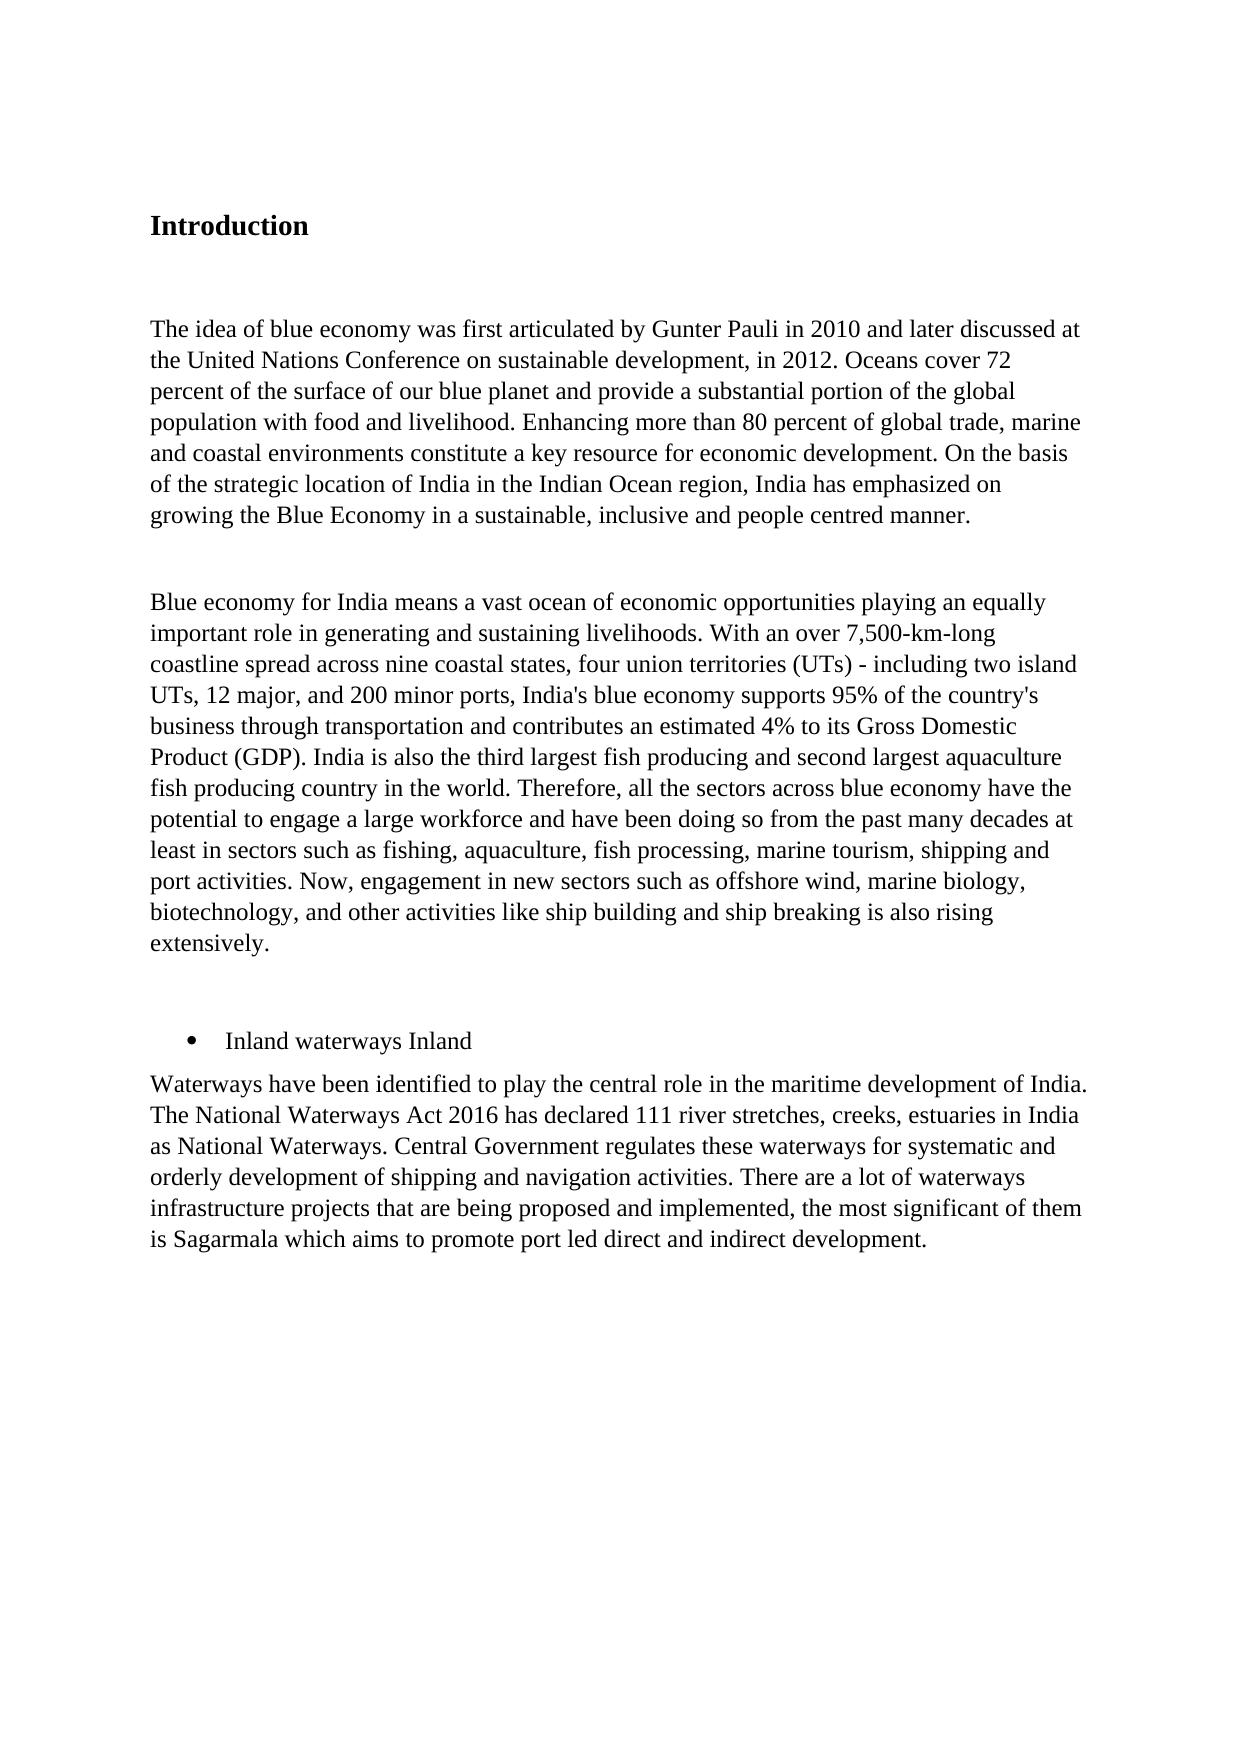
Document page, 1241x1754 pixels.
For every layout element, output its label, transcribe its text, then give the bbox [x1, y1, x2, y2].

text Blue economy for India means a vast ocean of economic opportunities playing an equally important role in generating and sustaining livelihoods. With an over 7,500-km-long coastline spread across nine coastal states, four union territories (UTs) - including two island UTs, 12 major, and 200 minor ports, India's blue economy supports 95% of the country's business through transportation and contributes an estimated 4% to its Gross Domestic Product (GDP). India is also the third largest fish producing and second largest aquaculture fish producing country in the world. Therefore, all the sectors across blue economy have the potential to engage a large workforce and have been doing so from the past many decades at least in sectors such as fishing, aquaculture, fish processing, marine tourism, shipping and port activities. Now, engagement in new sectors such as offshore wind, marine biology, biotechnology, and other activities like ship building and ship breaking is also rising extensively. [150, 587, 1090, 957]
text Waterways have been identified to play the central role in the maritime development of India. The National Waterways Act 2016 has declared 111 river stretches, creeks, estuaries in India as National Waterways. Central Government regulates these waterways for systematic and orderly development of shipping and navigation activities. There are a lot of waterways infrastructure projects that are being proposed and implemented, the most significant of them is Sagarmala which aims to promote port led direct and indirect development. [150, 1069, 1090, 1253]
text Introduction [150, 208, 1090, 242]
list Inland waterways Inland [187, 1026, 1090, 1054]
text The idea of blue economy was first articulated by Gunter Pauli in 2010 and later discussed at the United Nations Conference on sustainable development, in 2012. Oceans cover 72 percent of the surface of our blue planet and provide a substantial portion of the global population with food and livelihood. Enhancing more than 80 percent of global trade, marine and coastal environments constitute a key resource for economic development. On the basis of the strategic location of India in the Indian Ocean region, India has emphasized on growing the Blue Economy in a sustainable, inclusive and people centred manner. [150, 314, 1090, 529]
